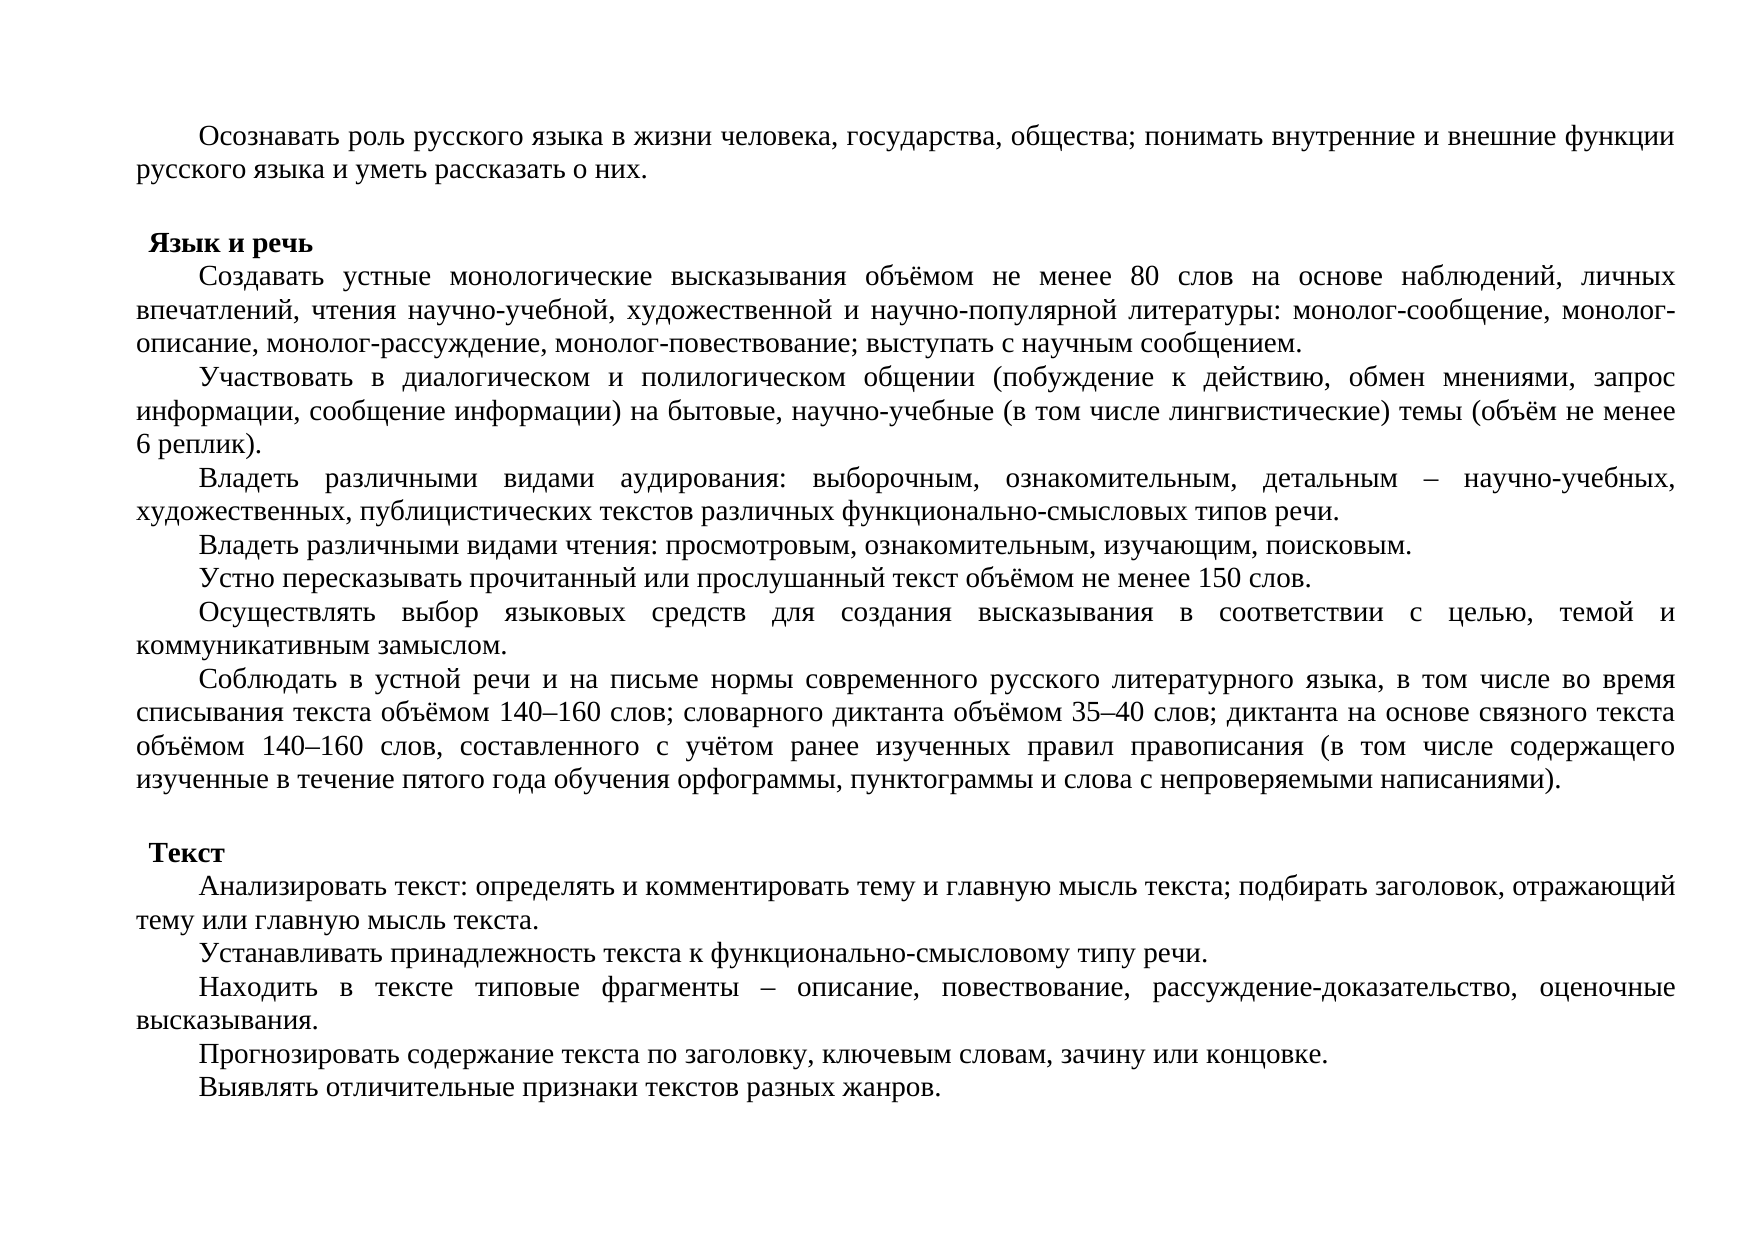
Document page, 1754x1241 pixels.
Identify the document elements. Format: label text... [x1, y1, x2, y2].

text Находить в тексте типовые фрагменты – описание, повествование, рассуждение-доказательство, оценочные высказывания. [136, 969, 1677, 1036]
text Устно пересказывать прочитанный или прослушанный текст объёмом не менее 150 слов. [136, 560, 1677, 594]
text Язык и речь [148, 225, 1677, 258]
text Соблюдать в устной речи и на письме нормы современного русского литературного языка, в том числе во время списывания текста объёмом 140–160 слов; словарного диктанта объёмом 35–40 слов; диктанта на основе связного текста объёмом 140–160 слов, составленного с учётом ранее изученных правил правописания (в том числе содержащего изученные в течение пятого года обучения орфограммы, пунктограммы и слова с непроверяемыми написаниями). [136, 661, 1677, 795]
text Создавать устные монологические высказывания объёмом не менее 80 слов на основе наблюдений, личных впечатлений, чтения научно-учебной, художественной и научно-популярной литературы: монолог-сообщение, монолог-описание, монолог-рассуждение, монолог-повествование; выступать с научным сообщением. [136, 258, 1677, 359]
text Анализировать текст: определять и комментировать тему и главную мысль текста; подбирать заголовок, отражающий тему или главную мысль текста. [136, 868, 1677, 935]
text Устанавливать принадлежность текста к функционально-смысловому типу речи. [136, 935, 1677, 969]
text Прогнозировать содержание текста по заголовку, ключевым словам, зачину или концовке. [136, 1036, 1677, 1069]
text Владеть различными видами чтения: просмотровым, ознакомительным, изучающим, поисковым. [136, 527, 1677, 560]
text Владеть различными видами аудирования: выборочным, ознакомительным, детальным – научно-учебных, художественных, публицистических текстов различных функционально-смысловых типов речи. [136, 460, 1677, 527]
text Участвовать в диалогическом и полилогическом общении (побуждение к действию, обмен мнениями, запрос информации, сообщение информации) на бытовые, научно-учебные (в том числе лингвистические) темы (объём не менее 6 реплик). [136, 359, 1677, 460]
text Осознавать роль русского языка в жизни человека, государства, общества; понимать внутренние и внешние функции русского языка и уметь рассказать о них. [136, 118, 1677, 185]
text Осуществлять выбор языковых средств для создания высказывания в соответствии с целью, темой и коммуникативным замыслом. [136, 594, 1677, 661]
text Выявлять отличительные признаки текстов разных жанров. [136, 1069, 1677, 1103]
text Текст [148, 835, 1677, 868]
